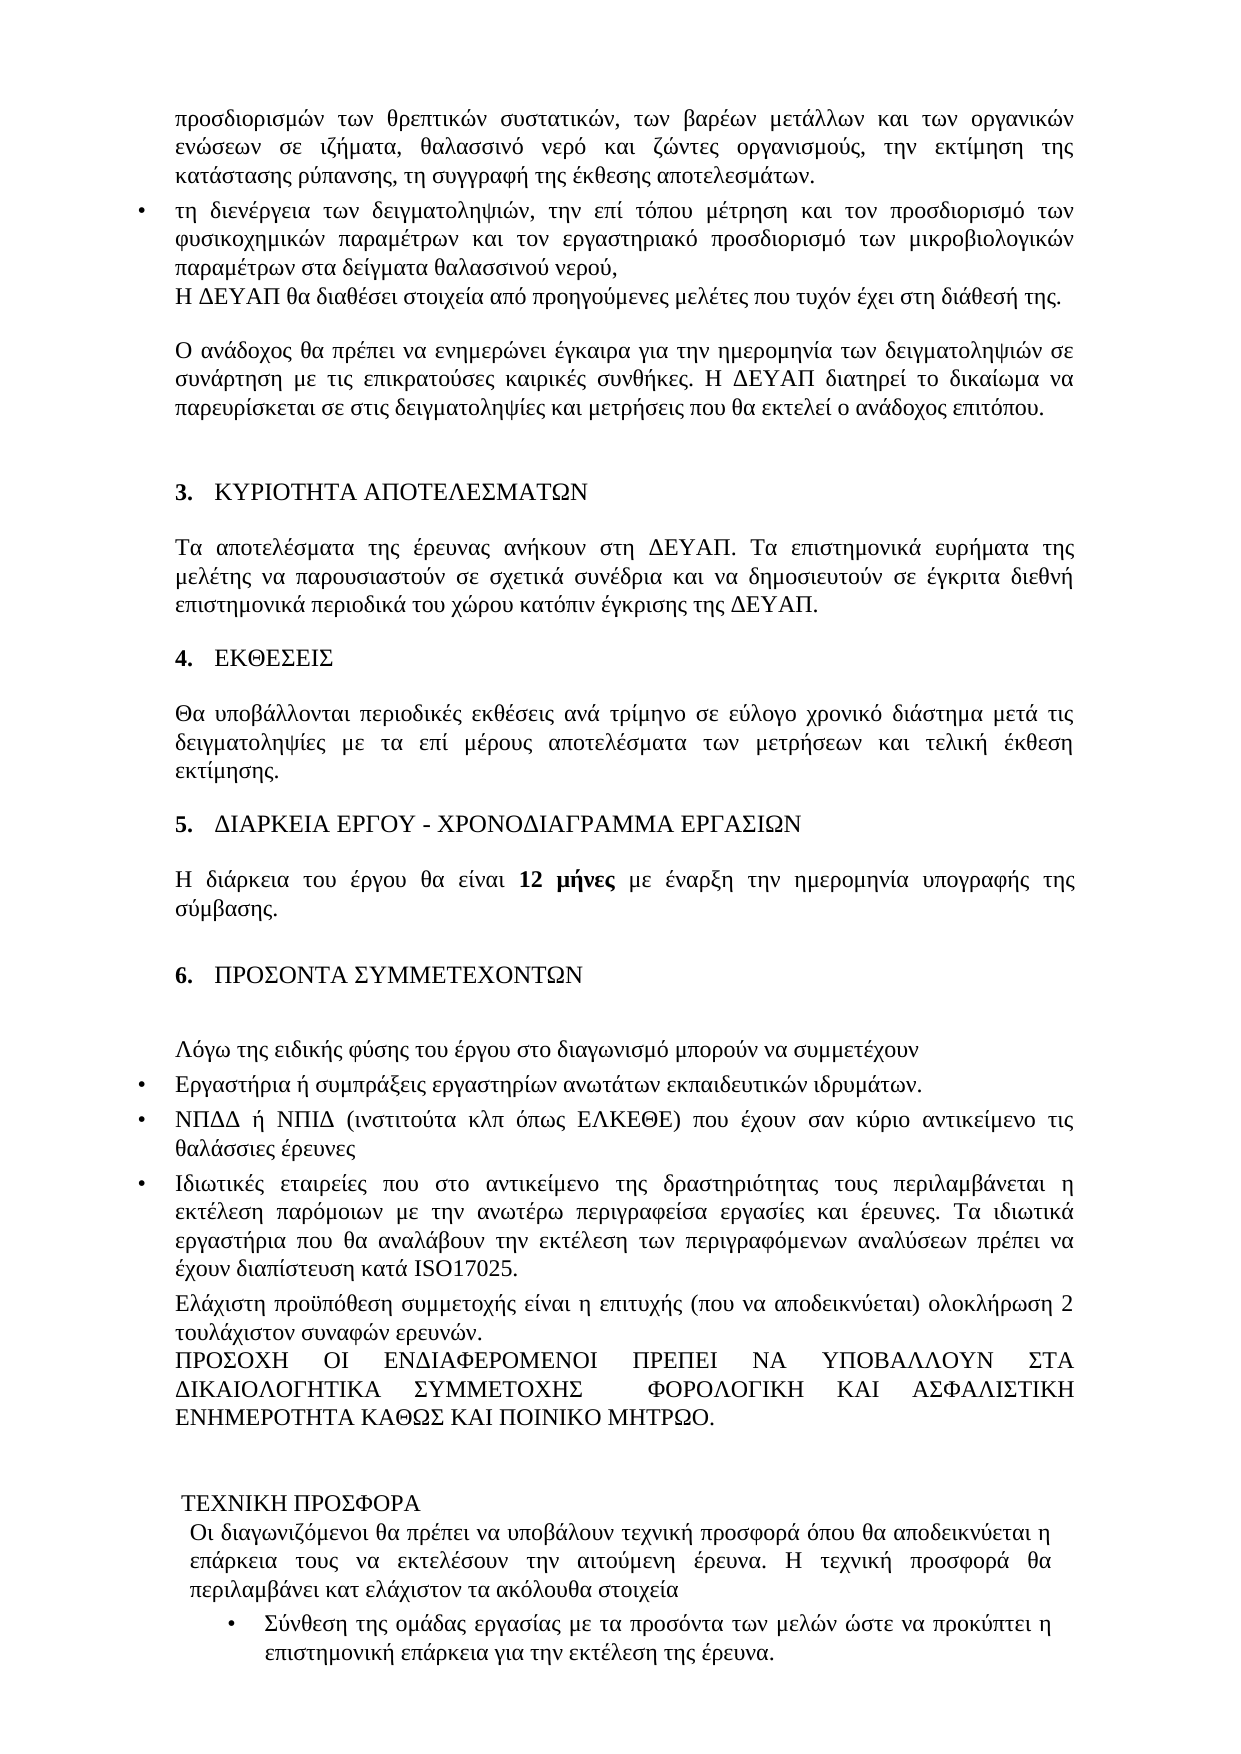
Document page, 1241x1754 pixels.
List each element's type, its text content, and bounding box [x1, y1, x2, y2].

list Ιδιωτικές εταιρείες που στο αντικείμενο της δραστηριότητας τους περιλαμβάνεται η εκτέλεση παρόμοιων με την ανωτέρω περιγραφείσα εργασίες και έρευνες. Τα ιδιωτικά εργαστήρια που θα αναλάβουν την εκτέλεση των περιγραφόμενων αναλύσεων πρέπει να έχουν διαπίστευση κατά ISO17025. [137, 1168, 1075, 1283]
text Θα υποβάλλονται περιοδικές εκθέσεις ανά τρίμηνο σε εύλογο χρονικό διάστημα μετά τις δειγματοληψίες με τα επί μέρους αποτελέσματα των μετρήσεων και τελική έκθεση εκτίμησης. [175, 699, 1075, 784]
list ΝΠΔΔ ή ΝΠΙΔ (ινστιτούτα κλπ όπως ΕΛΚΕΘΕ) που έχουν σαν κύριο αντικείμενο τις θαλάσσιες έρευνες [137, 1105, 1075, 1162]
text Λόγω της ειδικής φύσης του έργου στο διαγωνισμό μπορούν να συμμετέχουν [175, 1034, 1075, 1063]
list ΕΚΘΕΣΕΙΣ [175, 647, 1075, 671]
list ΠΡΟΣΟΝΤΑ ΣΥΜΜΕΤΕΧΟΝΤΩΝ [175, 964, 1075, 988]
text Τα αποτελέσματα της έρευνας ανήκουν στη ΔΕΥΑΠ. Τα επιστημονικά ευρήματα της μελέτης να παρουσιαστούν σε σχετικά συνέδρια και να δημοσιευτούν σε έγκριτα διεθνή επιστημονικά περιοδικά του χώρου κατόπιν έγκρισης της ΔΕΥΑΠ. [175, 533, 1075, 618]
text Ελάχιστη προϋπόθεση συμμετοχής είναι η επιτυχής (που να αποδεικνύεται) ολοκλήρωση 2 τουλάχιστον συναφών ερευνών. [175, 1289, 1075, 1346]
text ΠΡΟΣΟΧΗ ΟΙ ΕΝΔΙΑΦΕΡΟΜΕΝΟΙ ΠΡΕΠΕΙ ΝΑ ΥΠΟΒΑΛΛΟΥΝ ΣΤΑ ΔΙΚΑΙΟΛΟΓΗΤΙΚΑ ΣΥΜΜΕΤΟΧΗΣ ΦΟΡΟΛΟΓΙΚΗ ΚΑΙ ΑΣΦΑΛΙΣΤΙΚΗ ΕΝΗΜΕΡΟΤΗΤΑ ΚΑΘΩΣ ΚΑΙ ΠΟΙΝΙΚΟ ΜΗΤΡΩΟ. [175, 1346, 1075, 1432]
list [137, 103, 1075, 189]
list ΔΙΑΡΚΕΙΑ ΕΡΓΟΥ - ΧΡΟΝΟΔΙΑΓΡΑΜΜΑ ΕΡΓΑΣΙΩΝ [175, 813, 1075, 837]
list Σύνθεση της ομάδας εργασίας με τα προσόντα των μελών ώστε να προκύπτει η επιστημονική επάρκεια για την εκτέλεση της έρευνα. [227, 1609, 1053, 1667]
text Οι διαγωνιζόμενοι θα πρέπει να υποβάλουν τεχνική προσφορά όπου θα αποδεικνύεται η επάρκεια τους να εκτελέσουν την αιτούμενη έρευνα. Η τεχνική προσφορά θα περιλαμβάνει κατ ελάχιστον τα ακόλουθα στοιχεία [189, 1517, 1053, 1603]
text Η ΔΕΥΑΠ θα διαθέσει στοιχεία από προηγούμενες μελέτες που τυχόν έχει στη διάθεσή της. [175, 281, 1075, 310]
text Η διάρκεια του έργου θα είναι 12 μήνες με έναρξη την ημερομηνία υπογραφής της σύμβασης. [175, 864, 1075, 922]
list ΚΥΡΙΟΤΗΤΑ ΑΠΟΤΕΛΕΣΜΑΤΩΝ [175, 481, 1075, 505]
text ΤΕΧΝΙΚΗ ΠΡΟΣΦΟΡΑ [175, 1489, 1075, 1517]
text Ο ανάδοχος θα πρέπει να ενημερώνει έγκαιρα για την ημερομηνία των δειγματοληψιών σε συνάρτηση με τις επικρατούσες καιρικές συνθήκες. Η ΔΕΥΑΠ διατηρεί το δικαίωμα να παρευρίσκεται σε στις δειγματοληψίες και μετρήσεις που θα εκτελεί ο ανάδοχος επιτόπου. [175, 335, 1075, 421]
list Εργαστήρια ή συμπράξεις εργαστηρίων ανωτάτων εκπαιδευτικών ιδρυμάτων. [137, 1069, 1075, 1098]
list τη διενέργεια των δειγματοληψιών, την επί τόπου μέτρηση και τον προσδιορισμό των φυσικοχημικών παραμέτρων και τον εργαστηριακό προσδιορισμό των μικροβιολογικών παραμέτρων στα δείγματα θαλασσινού νερού, [137, 195, 1075, 281]
